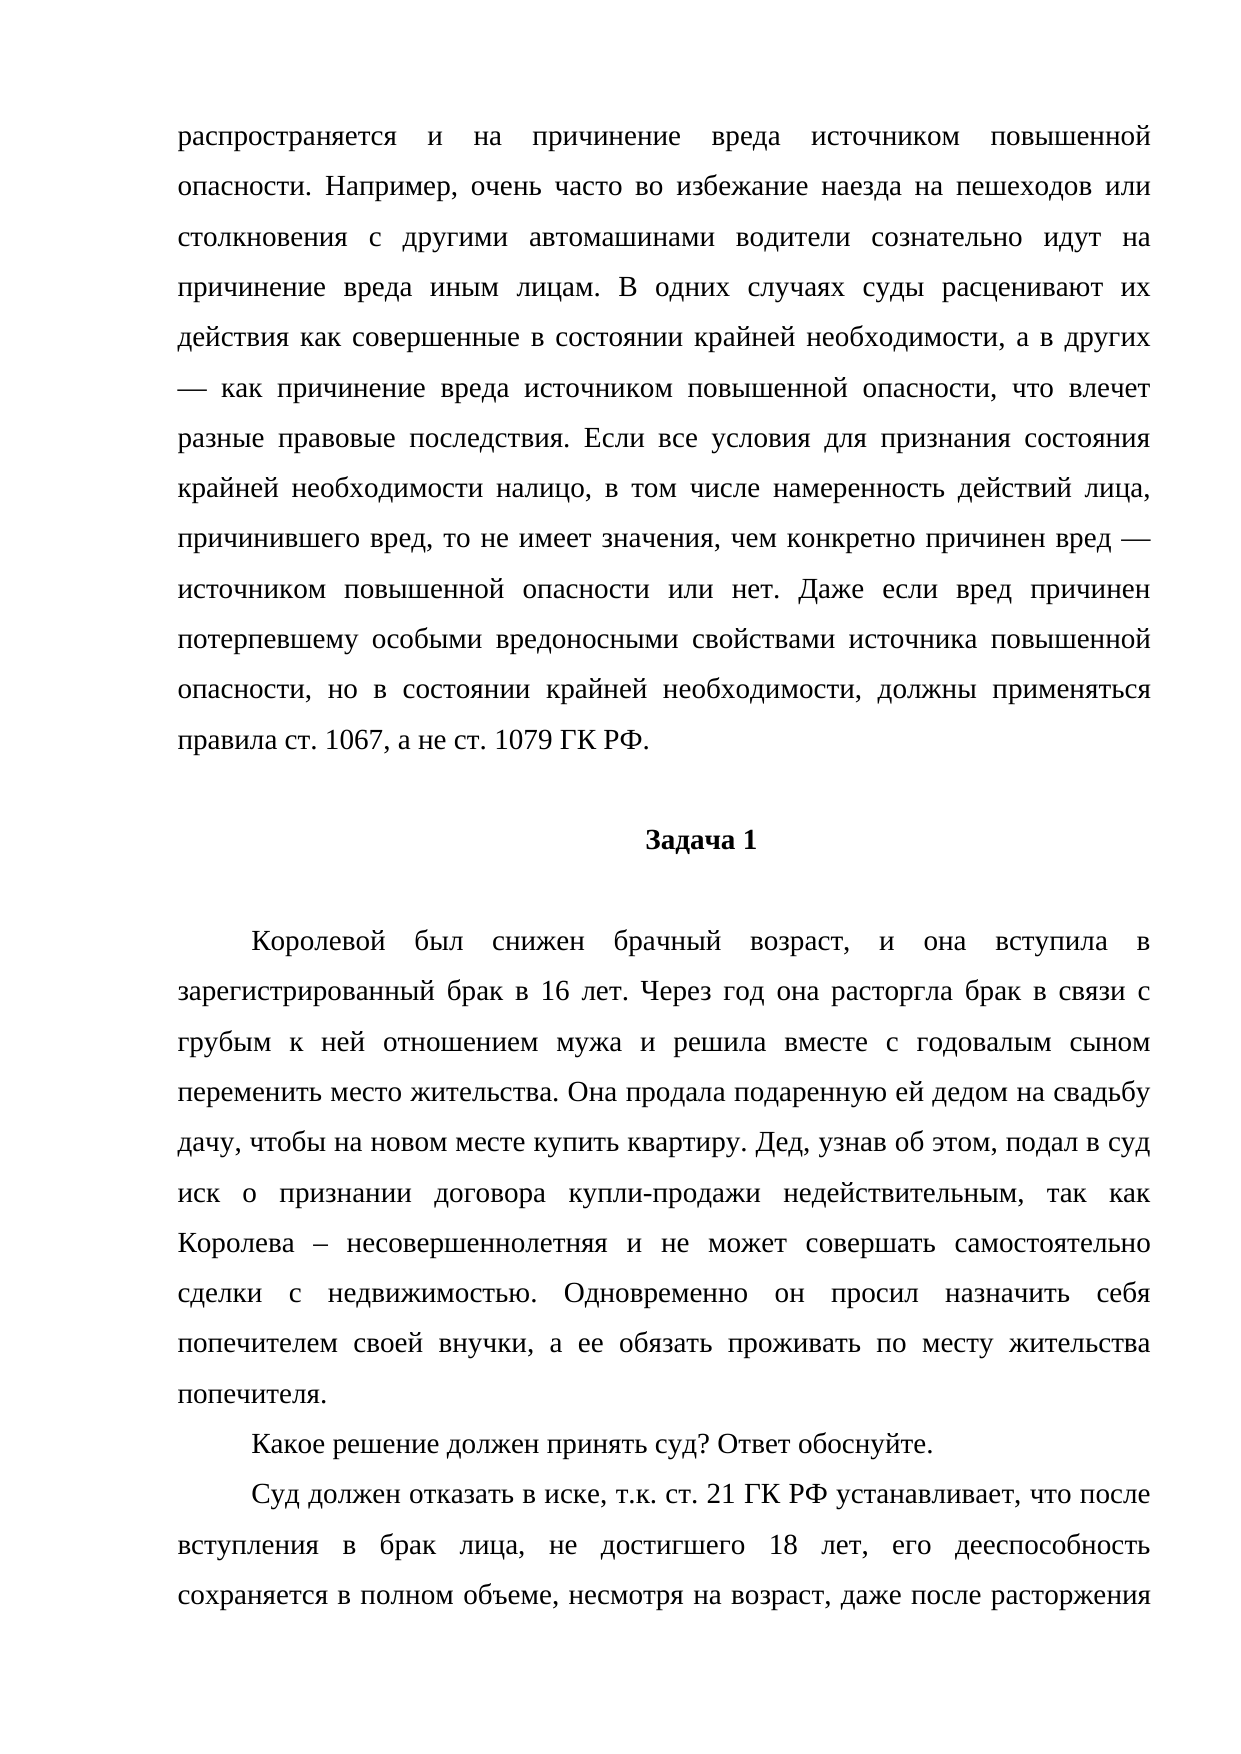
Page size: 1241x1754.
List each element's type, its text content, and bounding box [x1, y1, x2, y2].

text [177, 1477, 1152, 1611]
text Задача 1 [177, 822, 1152, 856]
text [177, 118, 1152, 755]
text Королевой был снижен брачный возраст, и она вступила в зарегистрированный брак в 16 лет. Через год она расторгла брак в связи с грубым к ней отношением мужа и решила вместе с годовалым сыном переменить место жительства. Она продала подаренную ей дедом на свадьбу дачу, чтобы на новом месте купить квартиру. Дед, узнав об этом, подал в суд иск о признании договора купли-продажи недействительным, так как Королева – несовершеннолетняя и не может совершать самостоятельно сделки с недвижимостью. Одновременно он просил назначить себя попечителем своей внучки, а ее обязать проживать по месту жительства попечителя. [177, 923, 1152, 1409]
text Какое решение должен принять суд? Ответ обоснуйте. [177, 1426, 1152, 1460]
